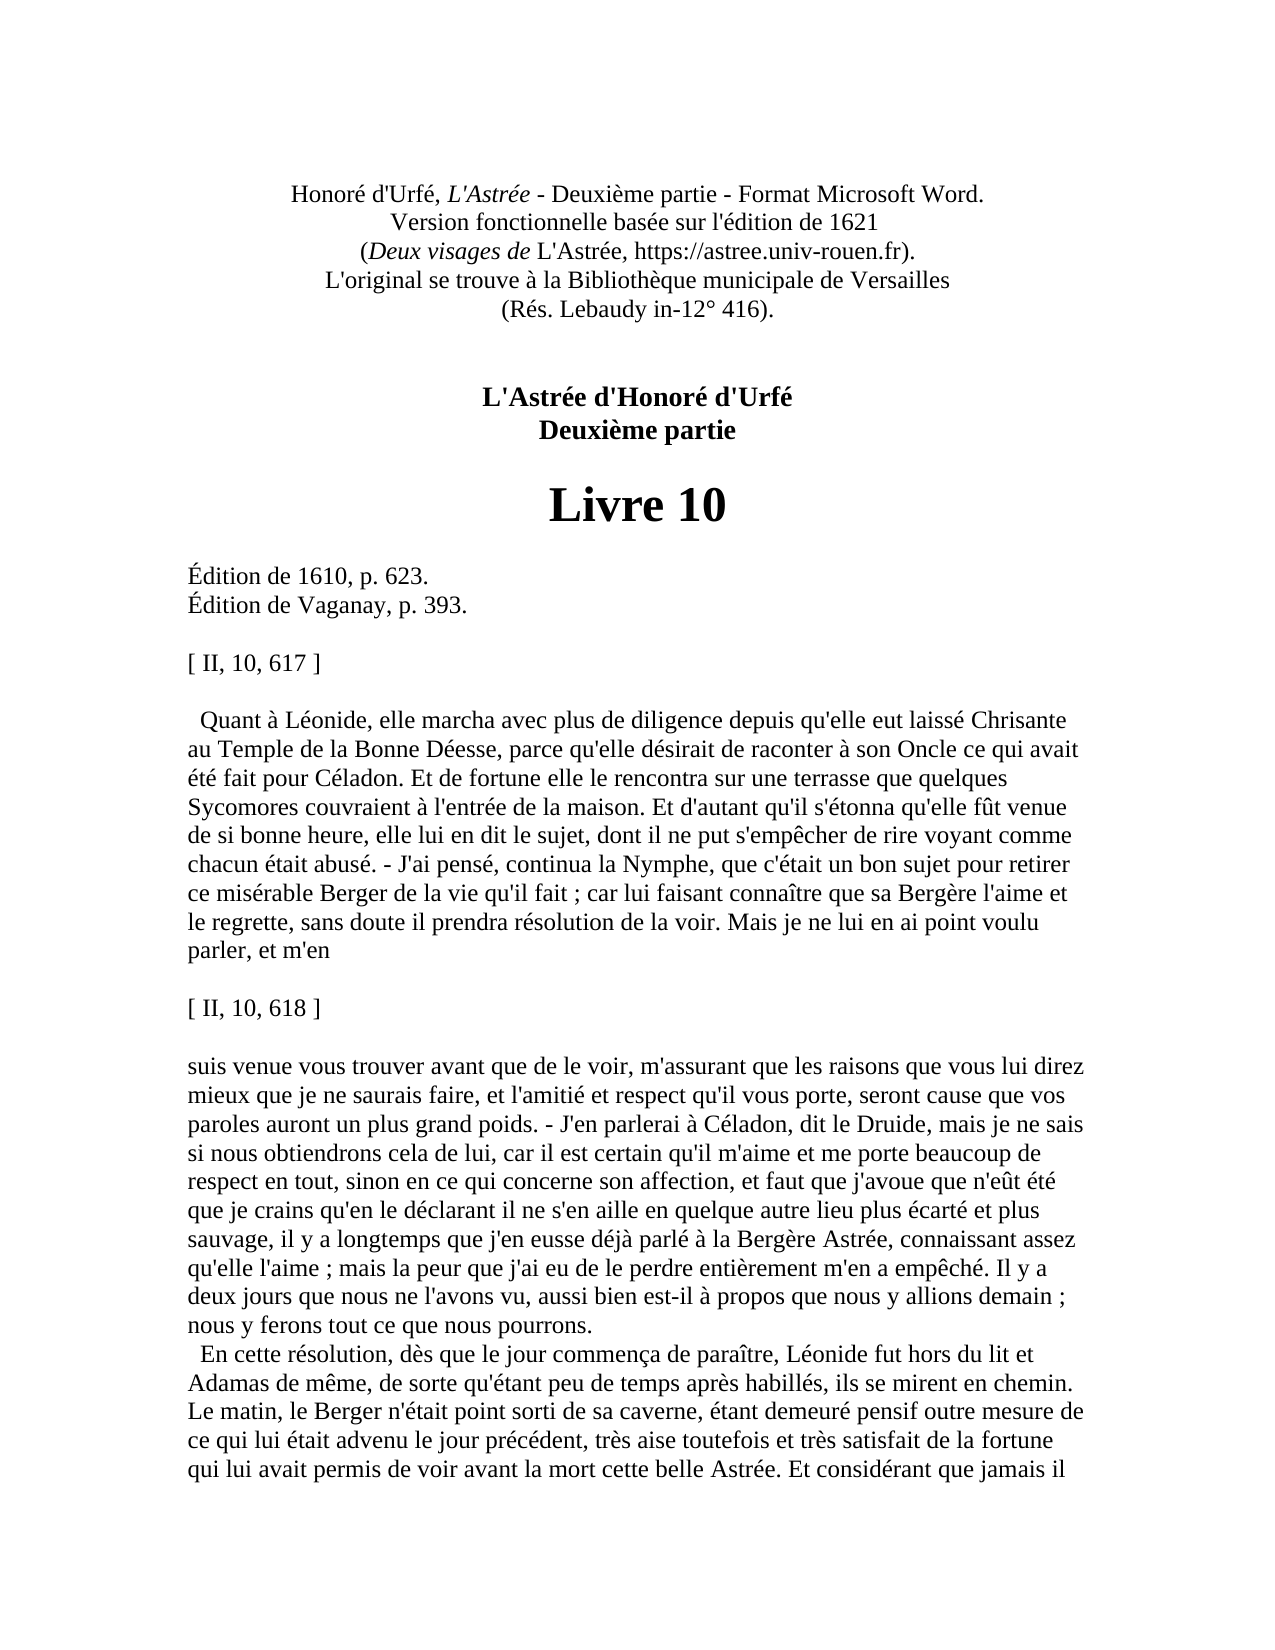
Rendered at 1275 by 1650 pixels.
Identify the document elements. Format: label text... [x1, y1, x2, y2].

text Livre 10 [187, 474, 1087, 532]
text Honoré d'Urfé, L'Astrée - Deuxième partie - Format Microsoft Word. Version fonctionnelle basée sur l'édition de 1621 (Deux visages de L'Astrée, https://astree.univ-rouen.fr). L'original se trouve à la Bibliothèque municipale de Versailles (Rés. Lebaudy in-12° 416). [187, 179, 1087, 322]
text L'Astrée d'Honoré d'Urfé Deuxième partie [187, 380, 1087, 445]
text [ II, 10, 618 ] [187, 993, 1087, 1022]
text [ II, 10, 617 ] [187, 648, 1087, 676]
text Quant à Léonide, elle marcha avec plus de diligence depuis qu'elle eut laissé Chrisante au Temple de la Bonne Déesse, parce qu'elle désirait de raconter à son Oncle ce qui avait été fait pour Céladon. Et de fortune elle le rencontra sur une terrasse que quelques Sycomores couvraient à l'entrée de la maison. Et d'autant qu'il s'étonna qu'elle fût venue de si bonne heure, elle lui en dit le sujet, dont il ne put s'empêcher de rire voyant comme chacun était abusé. - J'ai pensé, continua la Nymphe, que c'était un bon sujet pour retirer ce misérable Berger de la vie qu'il fait ; car lui faisant connaître que sa Bergère l'aime et le regrette, sans doute il prendra résolution de la voir. Mais je ne lui en ai point voulu parler, et m'en [187, 706, 1087, 964]
text Édition de 1610, p. 623. Édition de Vaganay, p. 393. [187, 561, 1087, 618]
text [187, 1051, 1087, 1483]
